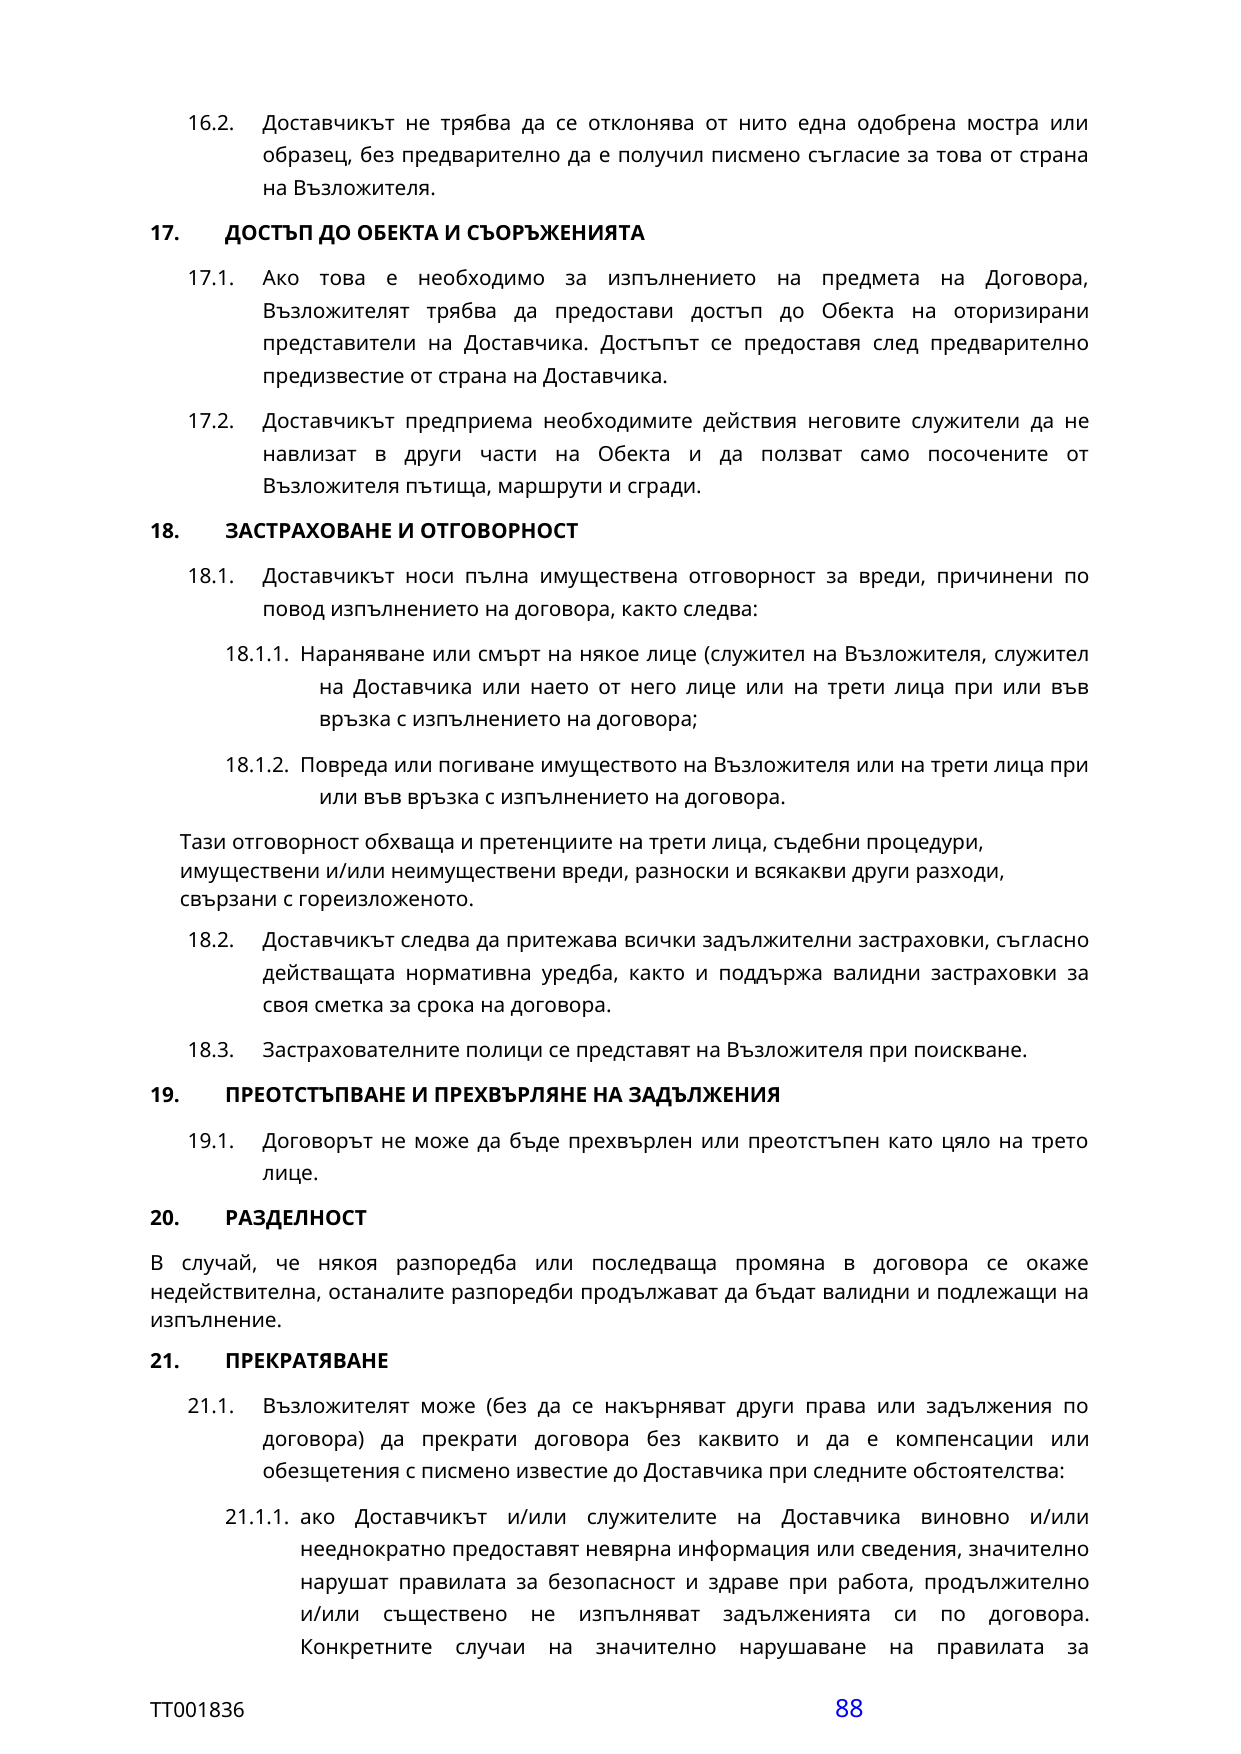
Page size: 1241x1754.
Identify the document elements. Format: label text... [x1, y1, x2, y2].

list Доставчикът следва да притежава всички задължителни застраховки, съгласно действащата нормативна уредба, както и поддържа валидни застраховки за своя сметка за срока на договора. [187, 925, 1090, 1019]
list Доставчикът носи пълна имуществена отговорност за вреди, причинени по повод изпълнението на договора, както следва: [187, 562, 1090, 623]
list Възложителят може (без да се накърняват други права или задължения по договора) да прекрати договора без каквито и да е компенсации или обезщетения с писмено известие до Доставчика при следните обстоятелства: [187, 1391, 1090, 1485]
text Тази отговорност обхваща и претенциите на трети лица, съдебни процедури, имуществени и/или неимуществени вреди, разноски и всякакви други разходи, свързани с гореизложеното. [179, 827, 1090, 913]
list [225, 1502, 1090, 1661]
list ЗАСТРАХОВАНЕ И ОТГОВОРНОСТ [150, 517, 1090, 545]
list ПРЕОТСТЪПВАНЕ И ПРЕХВЪРЛЯНЕ НА ЗАДЪЛЖЕНИЯ [150, 1081, 1090, 1109]
list Доставчикът не трябва да се отклонява от нито една одобрена мостра или образец, без предварително да е получил писмено съгласие за това от страна на Възложителя. [187, 108, 1090, 202]
text В случай, че някоя разпоредба или последваща промяна в договора се окаже недействителна, останалите разпоредби продължават да бъдат валидни и подлежащи на изпълнение. [150, 1248, 1090, 1334]
list Застрахователните полици се представят на Възложителя при поискване. [187, 1036, 1090, 1064]
list Нараняване или смърт на някое лице (служител на Възложителя, служител на Доставчика или наето от него лице или на трети лица при или във връзка с изпълнението на договора; [225, 639, 1090, 733]
list Доставчикът предприема необходимите действия неговите служители да не навлизат в други части на Обекта и да ползват само посочените от Възложителя пътища, маршрути и сгради. [187, 406, 1090, 500]
list ДОСТЪП ДО ОБЕКТА И СЪОРЪЖЕНИЯТА [150, 218, 1090, 247]
list Повреда или погиване имуществото на Възложителя или на трети лица при или във връзка с изпълнението на договора. [225, 750, 1090, 811]
list РАЗДЕЛНОСТ [150, 1203, 1090, 1232]
list Договорът не може да бъде прехвърлен или преотстъпен като цяло на трето лице. [187, 1126, 1090, 1187]
list ПРЕКРАТЯВАНЕ [150, 1346, 1090, 1375]
list Ако това е необходимо за изпълнението на предмета на Договора, Възложителят трябва да предостави достъп до Обекта на оторизирани представители на Доставчика. Достъпът се предоставя след предварително предизвестие от страна на Доставчика. [187, 263, 1090, 389]
